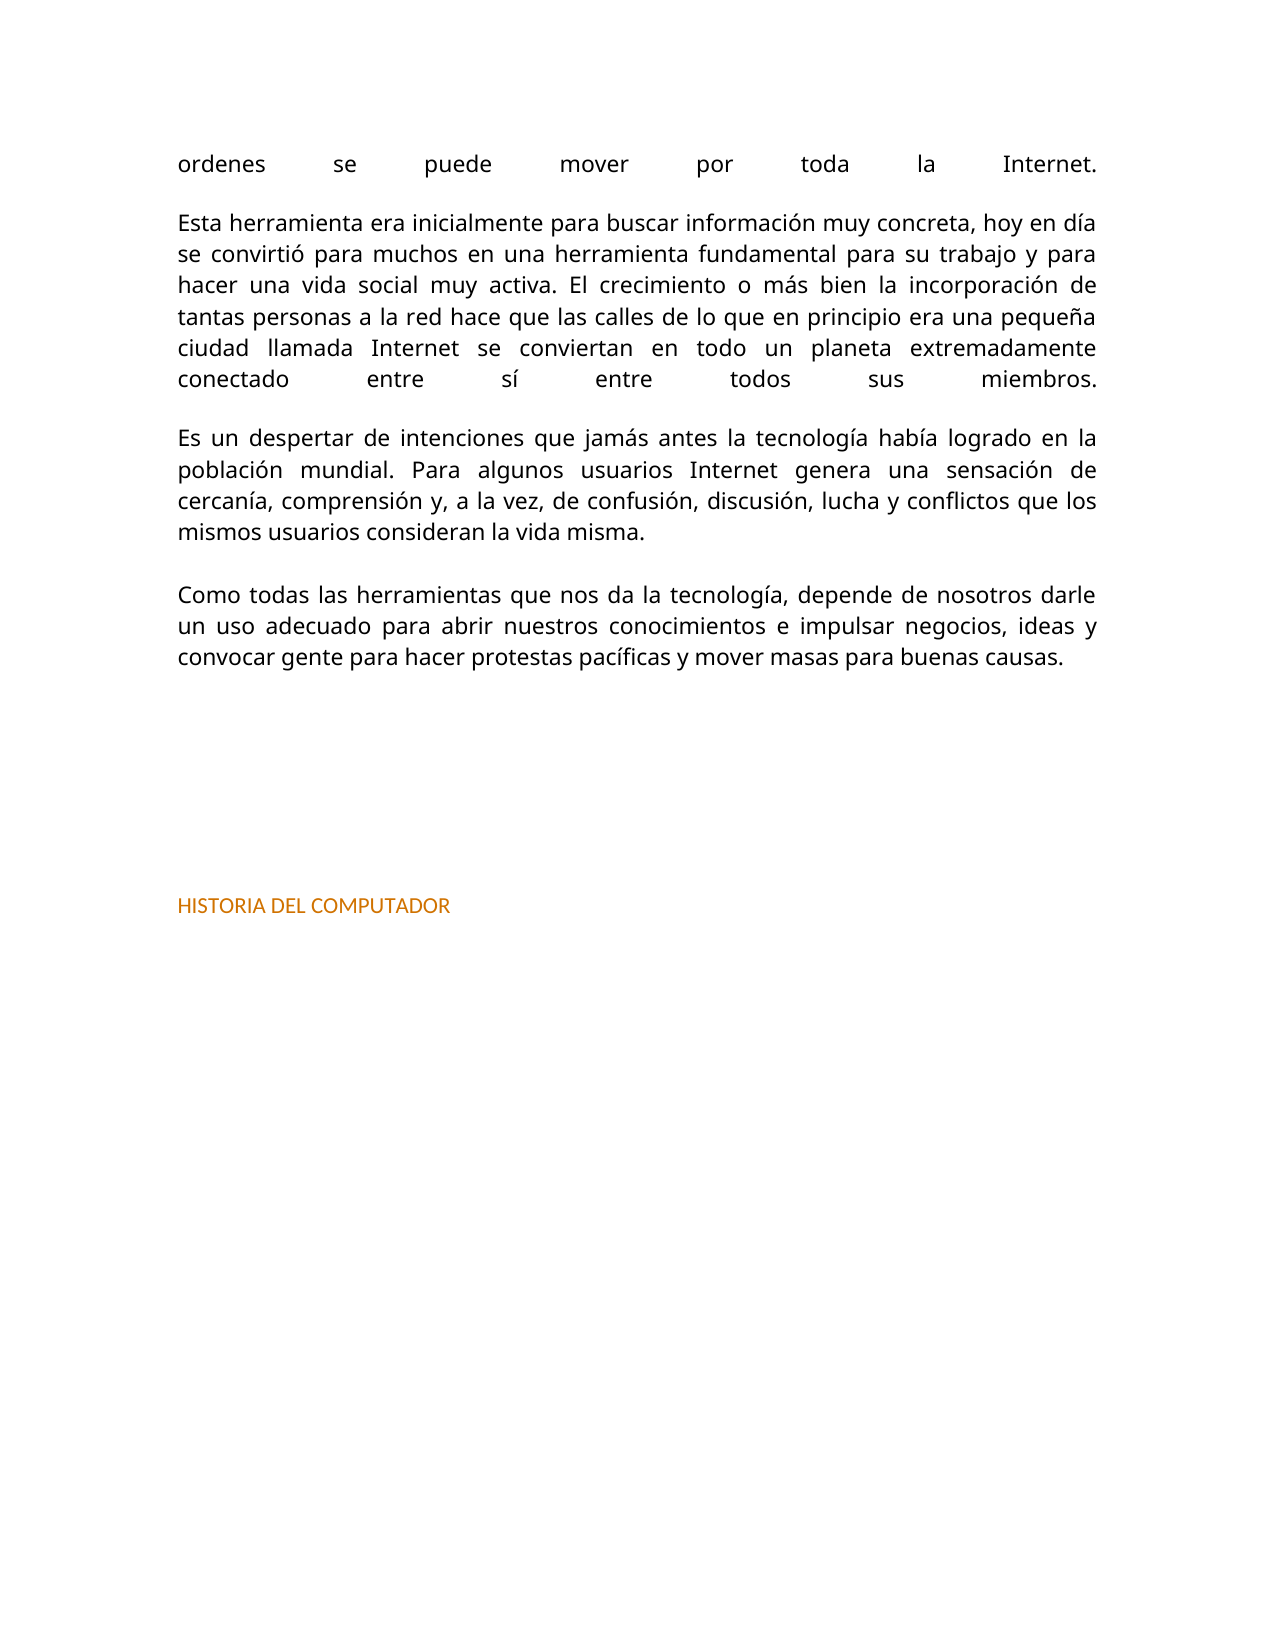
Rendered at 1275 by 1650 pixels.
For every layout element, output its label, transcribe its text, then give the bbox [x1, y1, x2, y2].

text Es un despertar de intenciones que jamás antes la tecnología había logrado en la población mundial. Para algunos usuarios Internet genera una sensación de cercanía, comprensión y, a la vez, de confusión, discusión, lucha y conflictos que los mismos usuarios consideran la vida misma. [177, 422, 1098, 547]
text Como todas las herramientas que nos da la tecnología, depende de nosotros darle un uso adecuado para abrir nuestros conocimientos e impulsar negocios, ideas y convocar gente para hacer protestas pacíficas y mover masas para buenas causas. [177, 547, 1098, 672]
text HISTORIA DEL COMPUTADOR [177, 860, 1098, 919]
text Esta herramienta era inicialmente para buscar información muy concreta, hoy en día se convirtió para muchos en una herramienta fundamental para su trabajo y para hacer una vida social muy activa. El crecimiento o más bien la incorporación de tantas personas a la red hace que las calles de lo que en principio era una pequeña ciudad llamada Internet se conviertan en todo un planeta extremadamente conectado entre sí entre todos sus miembros. [177, 207, 1098, 422]
